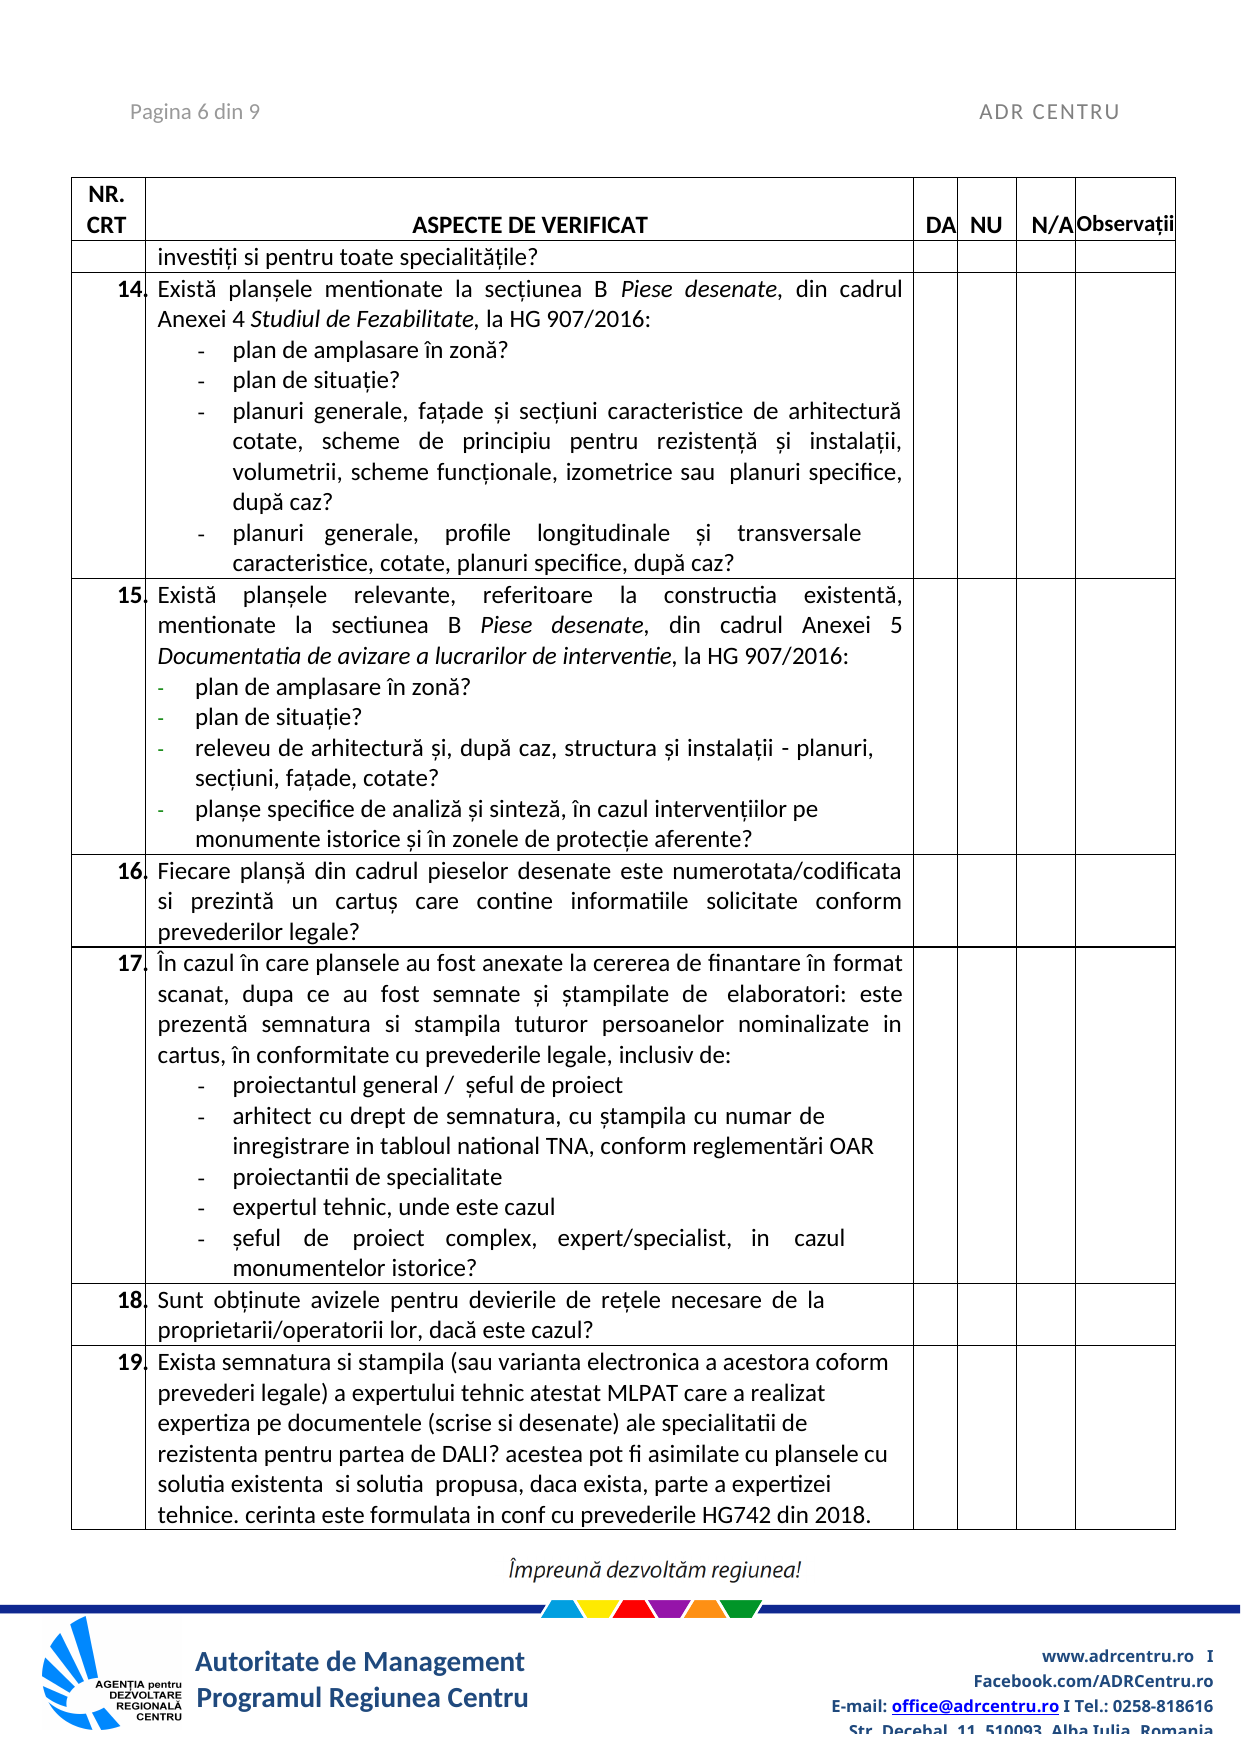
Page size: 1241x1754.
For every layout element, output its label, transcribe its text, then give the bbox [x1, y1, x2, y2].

table_cell [914, 948, 957, 1283]
table_cell Fiecare planşă din cadrul pieselor desenate este numerotata/codificata si prezintă un cartuş care contine informatiile solicitate conform prevederilor legale? [146, 855, 913, 946]
table_cell [914, 855, 957, 946]
table_cell [72, 273, 145, 578]
table_cell Exista semnatura si stampila (sau varianta electronica a acestora coform prevederi legale) a expertului tehnic atestat MLPAT care a realizat expertiza pe documentele (scrise si desenate) ale specialitatii de rezistenta pentru partea de DALI? acestea pot fi asimilate cu plansele cu solutia existenta si solutia propusa, daca exista, parte a expertizei tehnice. cerinta este formulata in conf cu prevederile HG742 din 2018. [146, 1346, 913, 1529]
table_cell [1017, 579, 1075, 854]
table_cell [1017, 1284, 1075, 1345]
table_cell [72, 1346, 145, 1529]
table_cell Sunt obținute avizele pentru devierile de rețele necesare de la proprietarii/operatorii lor, dacă este cazul? [146, 1284, 913, 1345]
table_cell [1076, 1284, 1175, 1345]
table_header ASPECTE DE VERIFICAT [146, 178, 913, 240]
table_cell [1017, 855, 1075, 946]
table_cell [958, 273, 1016, 578]
table_cell [1076, 273, 1175, 578]
table_header Observații [1076, 178, 1175, 240]
picture [0, 1600, 550, 1730]
picture [574, 1600, 1241, 1618]
table_cell [914, 1284, 957, 1345]
table_cell [958, 241, 1016, 272]
table_cell [1017, 948, 1075, 1283]
table_cell [914, 1346, 957, 1529]
table_cell [72, 579, 145, 854]
table_cell [72, 241, 145, 272]
table_cell [1076, 855, 1175, 946]
table_cell [914, 579, 957, 854]
table_cell [1076, 1346, 1175, 1529]
table_cell [72, 948, 145, 1283]
table_cell [1017, 1346, 1075, 1529]
table_cell Există planșele mentionate la secțiunea B Piese desenate, din cadrul Anexei 4 Studiul de Fezabilitate, la HG 907/2016: plan de amplasare în zonă? plan de situaţie? planuri generale, fațade şi secțiuni caracteristice de arhitectură cotate, scheme de principiu pentru rezistență şi instalații, volumetrii, scheme funcționale, izometrice sau planuri specifice, după caz? planuri generale, profile longitudinale şi transversale caracteristice, cotate, planuri specifice, după caz? [146, 273, 913, 578]
table_cell În cazul în care plansele au fost anexate la cererea de finantare în format scanat, dupa ce au fost semnate și ștampilate de elaboratori: este prezentă semnatura si stampila tuturor persoanelor nominalizate in cartus, în conformitate cu prevederile legale, inclusiv de: proiectantul general / şeful de proiect arhitect cu drept de semnatura, cu ștampila cu numar de inregistrare in tabloul national TNA, conform reglementări OAR proiectantii de specialitate expertul tehnic, unde este cazul șeful de proiect complex, expert/specialist, in cazul monumentelor istorice? [146, 948, 913, 1283]
table_header DA [914, 178, 957, 240]
table_cell [914, 241, 957, 272]
table_cell [1076, 579, 1175, 854]
table_header NR. CRT [72, 178, 145, 240]
table_cell [958, 948, 1016, 1283]
table_cell [1017, 241, 1075, 272]
table_cell [958, 1284, 1016, 1345]
table_cell [1017, 273, 1075, 578]
table_header N/A [1017, 178, 1075, 240]
table_cell [958, 1346, 1016, 1529]
table_cell [72, 855, 145, 946]
table_cell [958, 855, 1016, 946]
table_cell [72, 1284, 145, 1345]
table_cell [1076, 241, 1175, 272]
table_header NU [958, 178, 1016, 240]
picture [495, 1556, 814, 1583]
table_cell [958, 579, 1016, 854]
table_cell [914, 273, 957, 578]
table_cell Există planşele relevante, referitoare la constructia existentă, mentionate la sectiunea B Piese desenate, din cadrul Anexei 5 Documentatia de avizare a lucrarilor de interventie, la HG 907/2016: plan de amplasare în zonă? plan de situaţie? releveu de arhitectură şi, după caz, structura şi instalaţii - planuri, secţiuni, faţade, cotate? planşe specifice de analiză şi sinteză, în cazul intervenţiilor pe monumente istorice şi în zonele de protecţie aferente? [146, 579, 913, 854]
table_cell [1076, 948, 1175, 1283]
